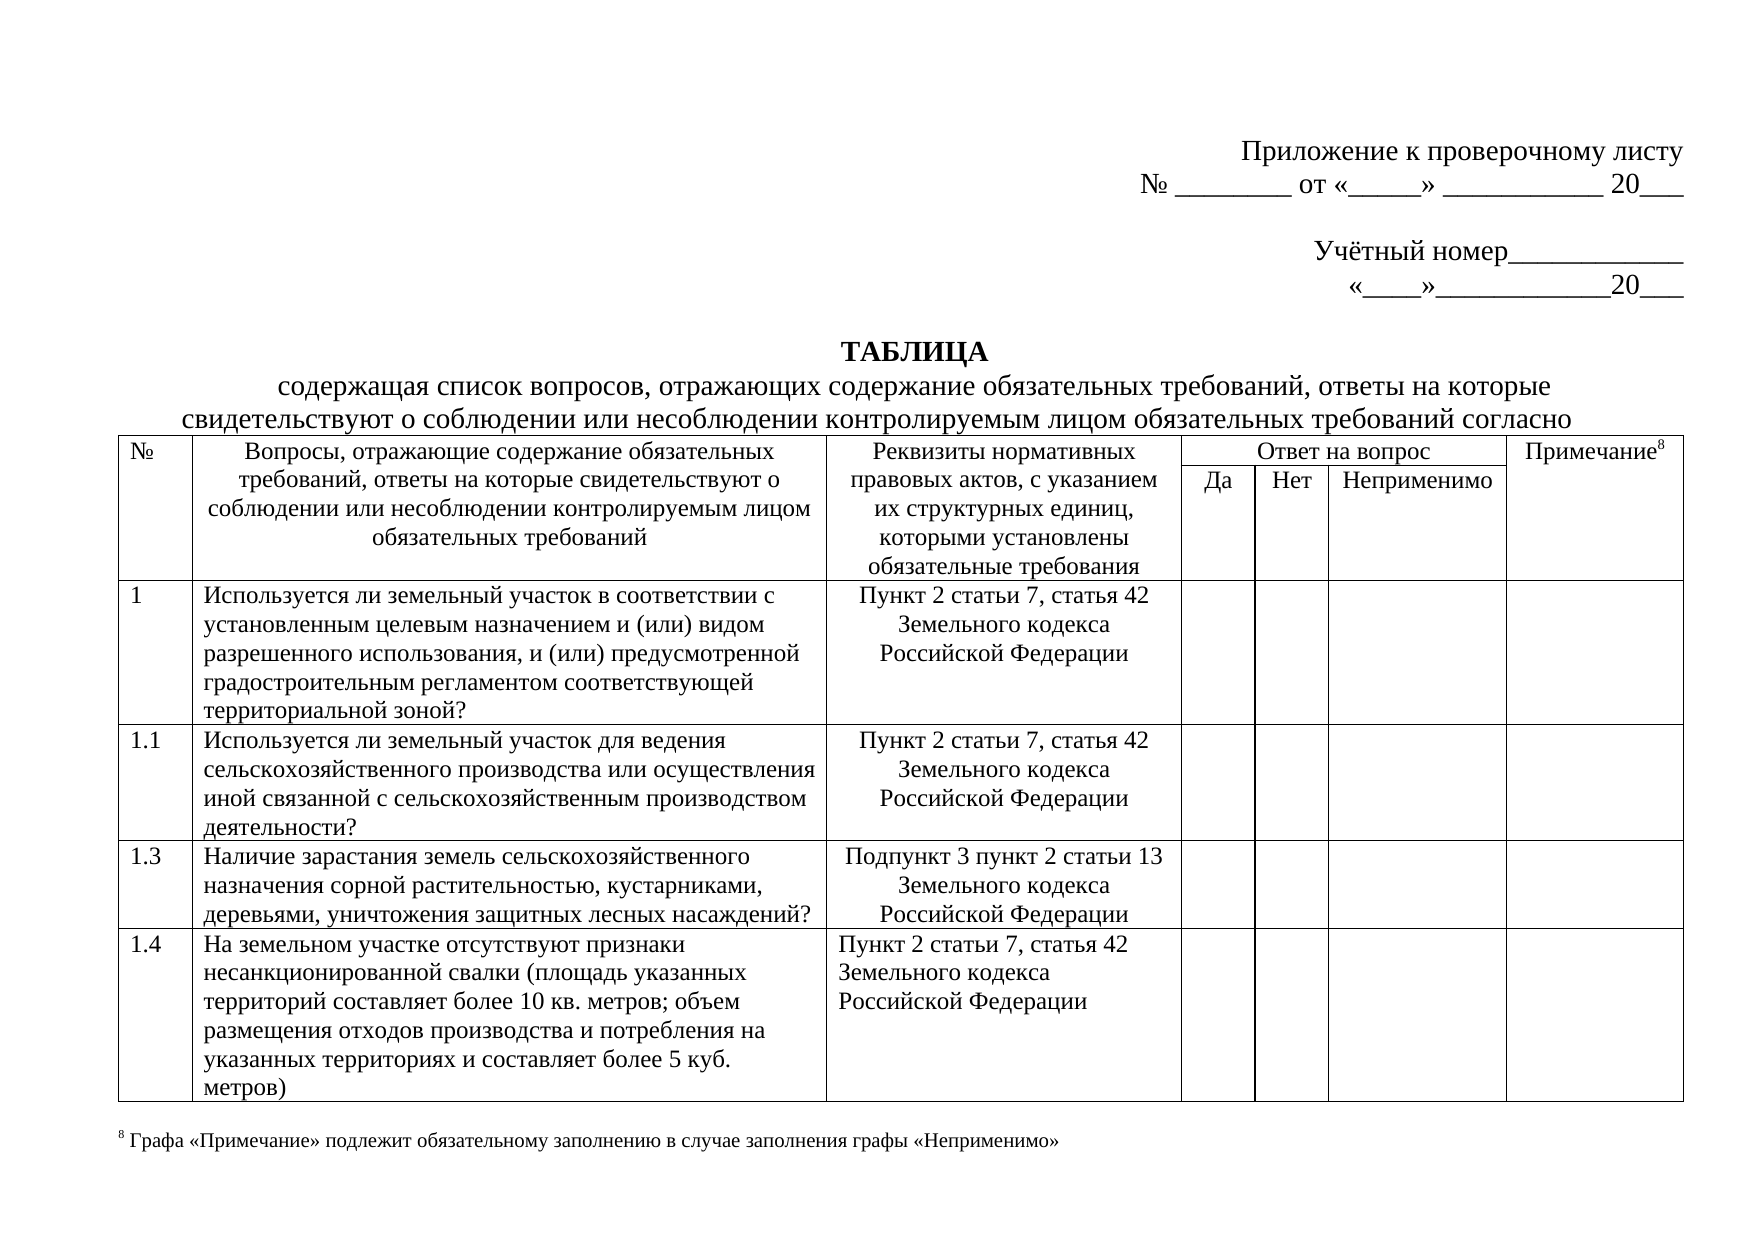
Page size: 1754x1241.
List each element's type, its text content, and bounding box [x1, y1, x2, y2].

table_cell [1507, 581, 1683, 724]
table_header № [119, 436, 192, 579]
table_cell [1256, 929, 1328, 1101]
text ТАБЛИЦА [118, 334, 1636, 368]
table_cell Нет [1256, 466, 1328, 579]
table_cell На земельном участке отсутствуют признаки несанкционированной свалки (площадь указанных территорий составляет более 10 кв. метров; объем размещения отходов производства и потребления на указанных территориях и составляет более 5 куб. метров) [193, 929, 826, 1101]
table_header Реквизиты нормативных правовых актов, с указанием их структурных единиц, которыми установлены обязательные требования [827, 436, 1181, 579]
table_cell Пункт 2 статьи 7, статья 42 Земельного кодекса Российской Федерации [827, 929, 1181, 1101]
text содержащая список вопросов, отражающих содержание обязательных требований, ответы на которые свидетельствуют о соблюдении или несоблюдении контролируемым лицом обязательных требований согласно [118, 368, 1636, 435]
table_cell Неприменимо [1329, 466, 1506, 579]
table_cell Подпункт 3 пункт 2 статьи 13 Земельного кодекса Российской Федерации [827, 841, 1181, 928]
table_cell [1507, 841, 1683, 928]
table_cell Используется ли земельный участок для ведения сельскохозяйственного производства или осуществления иной связанной с сельскохозяйственным производством деятельности? [193, 725, 826, 840]
table_cell [1329, 929, 1506, 1101]
table_cell Используется ли земельный участок в соответствии с установленным целевым назначением и (или) видом разрешенного использования, и (или) предусмотренной градостроительным регламентом соответствующей территориальной зоной? [193, 581, 826, 724]
table_cell Да [1182, 466, 1254, 579]
text «____»____________20___ [118, 267, 1683, 301]
table_header Вопросы, отражающие содержание обязательных требований, ответы на которые свидетельствуют о соблюдении или несоблюдении контролируемым лицом обязательных требований [193, 436, 826, 579]
table_cell Наличие зарастания земель сельскохозяйственного назначения сорной растительностью, кустарниками, деревьями, уничтожения защитных лесных насаждений? [193, 841, 826, 928]
table_cell [1256, 841, 1328, 928]
table_cell [1507, 725, 1683, 840]
table_header Ответ на вопрос [1182, 436, 1506, 464]
table_cell [1182, 581, 1254, 724]
table_cell Пункт 2 статьи 7, статья 42 Земельного кодекса Российской Федерации [827, 725, 1181, 840]
table_cell 1.4 [119, 929, 192, 1101]
table_cell 1 [119, 581, 192, 724]
table_cell [1256, 725, 1328, 840]
table_cell [1182, 929, 1254, 1101]
table_cell 1.3 [119, 841, 192, 928]
table_cell [1329, 581, 1506, 724]
text Учётный номер____________ [118, 233, 1683, 267]
table_header Примечание [1507, 436, 1683, 579]
table_cell [1182, 841, 1254, 928]
text Приложение к проверочному листу [118, 133, 1683, 166]
table_cell [1182, 725, 1254, 840]
table_cell [1507, 929, 1683, 1101]
table_cell 1.1 [119, 725, 192, 840]
table_cell Пункт 2 статьи 7, статья 42 Земельного кодекса Российской Федерации [827, 581, 1181, 724]
table_cell [1256, 581, 1328, 724]
text № ________ от «_____» ___________ 20___ [118, 166, 1683, 200]
table_cell [1329, 725, 1506, 840]
table_cell [1329, 841, 1506, 928]
